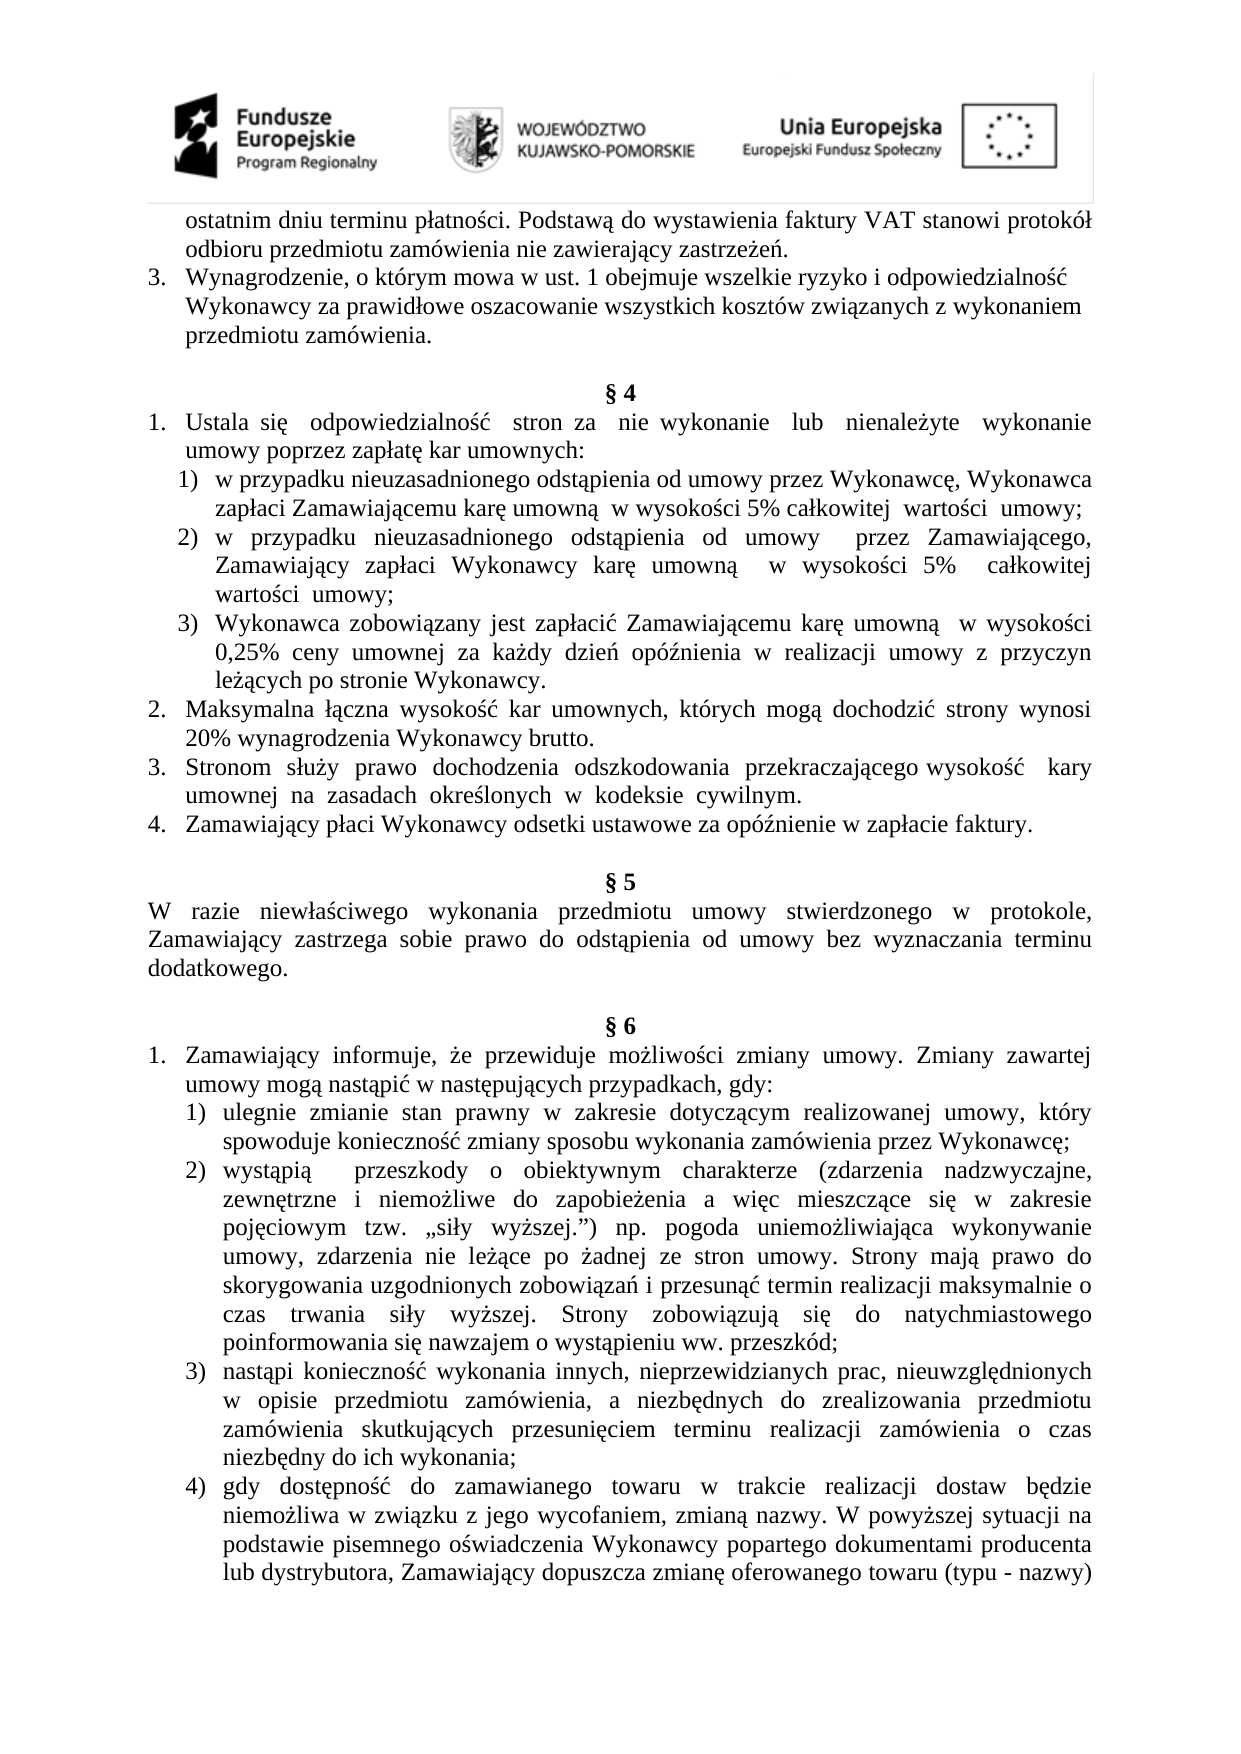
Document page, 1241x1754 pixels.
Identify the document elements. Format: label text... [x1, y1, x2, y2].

list Stronom służy prawo dochodzenia odszkodowania przekraczającego wysokość kary umownej na zasadach określonych w kodeksie cywilnym. [148, 752, 1093, 809]
list ulegnie zmianie stan prawny w zakresie dotyczącym realizowanej umowy, który spowoduje konieczność zmiany sposobu wykonania zamówienia przez Wykonawcę; [185, 1097, 1093, 1155]
list w przypadku nieuzasadnionego odstąpienia od umowy przez Wykonawcę, Wykonawca zapłaci Zamawiającemu karę umowną w wysokości 5% całkowitej wartości umowy; [177, 464, 1093, 522]
text W razie niewłaściwego wykonania przedmiotu umowy stwierdzonego w protokole, Zamawiający zastrzega sobie prawo do odstąpienia od umowy bez wyznaczania terminu dodatkowego. [148, 896, 1093, 982]
list Ustala się odpowiedzialność stron za nie wykonanie lub nienależyte wykonanie umowy poprzez zapłatę kar umownych: [148, 407, 1093, 464]
list Wynagrodzenie, o którym mowa w ust. 1 obejmuje wszelkie ryzyko i odpowiedzialność Wykonawcy za prawidłowe oszacowanie wszystkich kosztów związanych z wykonaniem przedmiotu zamówienia. [148, 262, 1093, 349]
picture [147, 73, 1095, 205]
text § 4 [148, 378, 1093, 407]
list Zamawiający informuje, że przewiduje możliwości zmiany umowy. Zmiany zawartej umowy mogą nastąpić w następujących przypadkach, gdy: [148, 1040, 1093, 1097]
text § 6 [148, 1011, 1093, 1040]
list wystąpią przeszkody o obiektywnym charakterze (zdarzenia nadzwyczajne, zewnętrzne i niemożliwe do zapobieżenia a więc mieszczące się w zakresie pojęciowym tzw. „siły wyższej.”) np. pogoda uniemożliwiająca wykonywanie umowy, zdarzenia nie leżące po żadnej ze stron umowy. Strony mają prawo do skorygowania uzgodnionych zobowiązań i przesunąć termin realizacji maksymalnie o czas trwania siły wyższej. Strony zobowiązują się do natychmiastowego poinformowania się nawzajem o wystąpieniu ww. przeszkód; [185, 1155, 1093, 1356]
list Wykonawca zobowiązany jest zapłacić Zamawiającemu karę umowną w wysokości 0,25% ceny umownej za każdy dzień opóźnienia w realizacji umowy z przyczyn leżących po stronie Wykonawcy. [177, 608, 1093, 694]
list Zamawiający płaci Wykonawcy odsetki ustawowe za opóźnienie w zapłacie faktury. [148, 809, 1093, 838]
list nastąpi konieczność wykonania innych, nieprzewidzianych prac, nieuwzględnionych w opisie przedmiotu zamówienia, a niezbędnych do zrealizowania przedmiotu zamówienia skutkujących przesunięciem terminu realizacji zamówienia o czas niezbędny do ich wykonania; [185, 1356, 1093, 1471]
list Maksymalna łączna wysokość kar umownych, których mogą dochodzić strony wynosi 20% wynagrodzenia Wykonawcy brutto. [148, 694, 1093, 752]
list w przypadku nieuzasadnionego odstąpienia od umowy przez Zamawiającego, Zamawiający zapłaci Wykonawcy karę umowną w wysokości 5% całkowitej wartości umowy; [177, 522, 1093, 608]
text § 5 [148, 867, 1093, 896]
